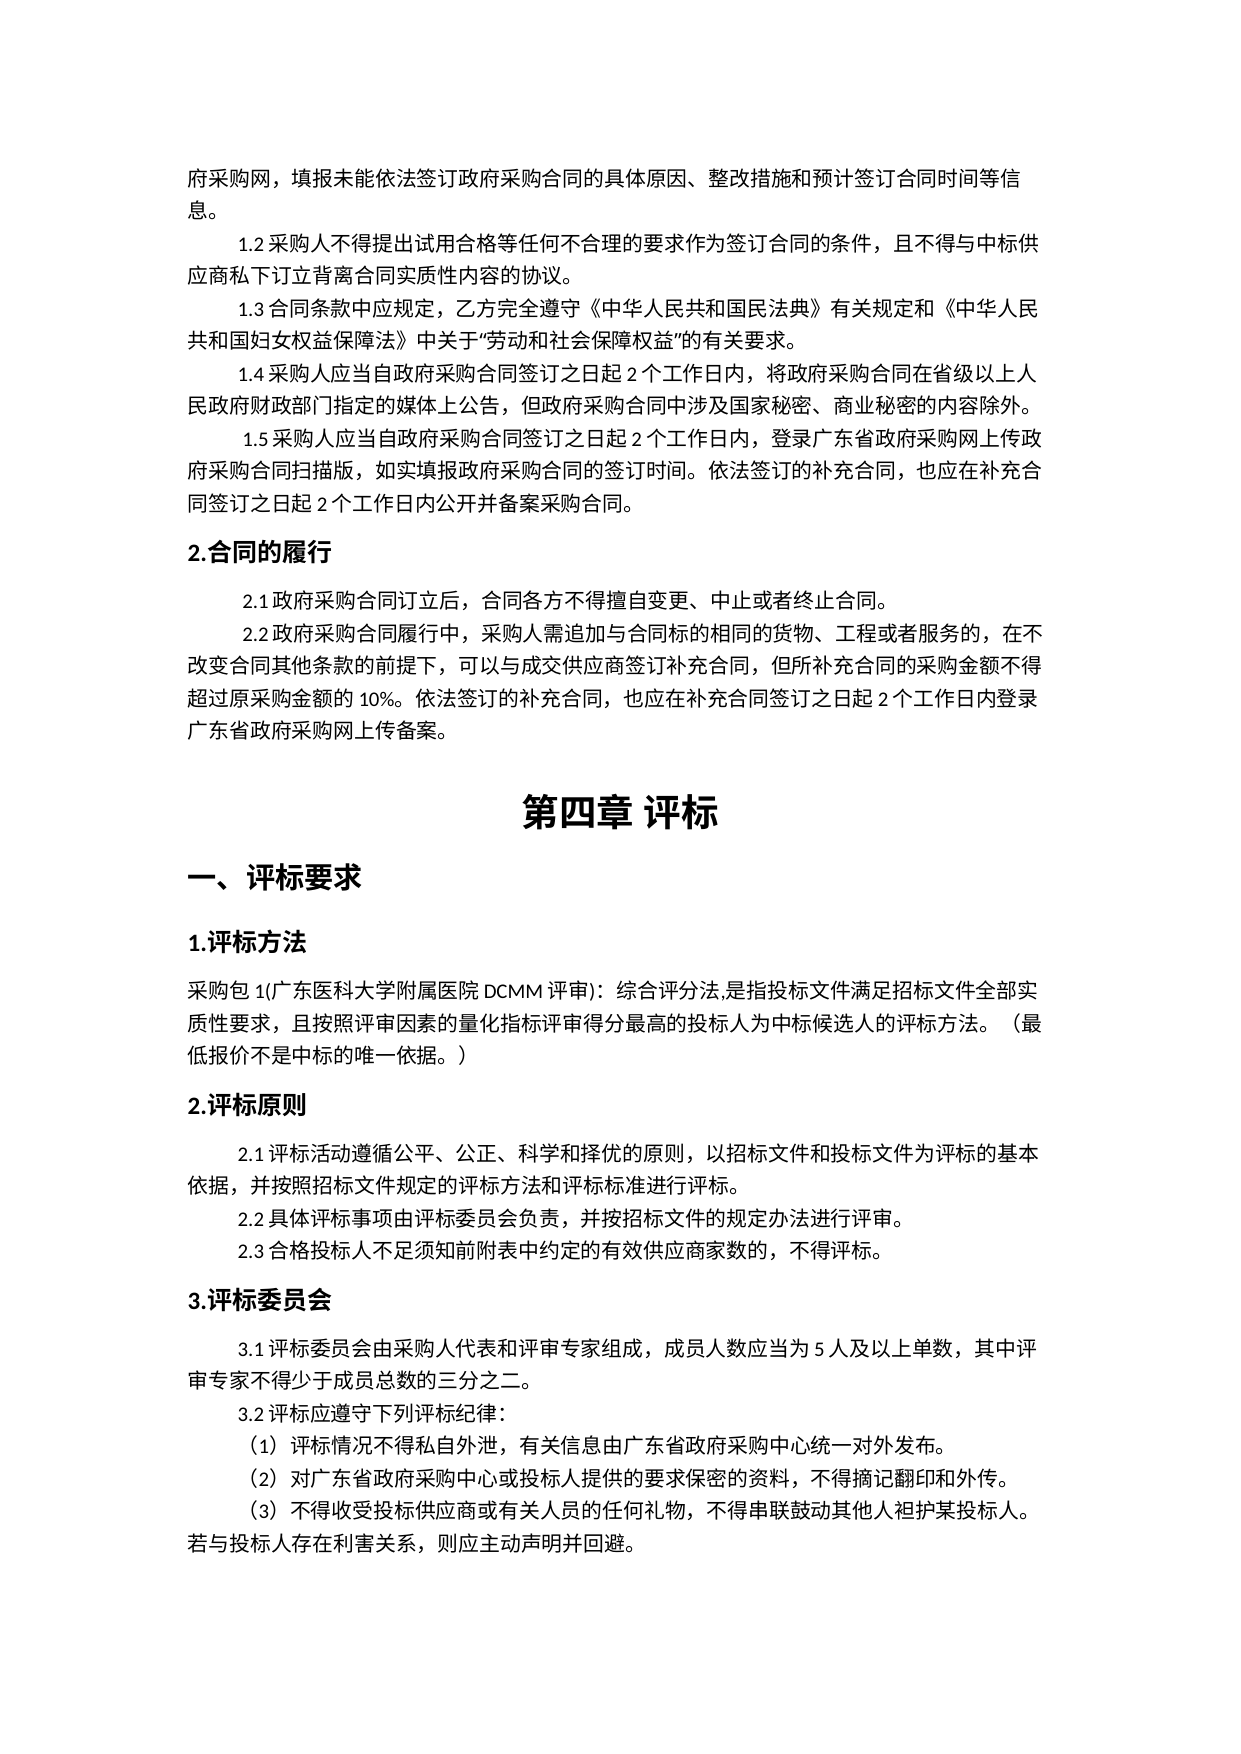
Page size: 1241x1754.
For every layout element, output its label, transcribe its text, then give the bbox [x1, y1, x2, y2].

text 3.2评标应遵守下列评标纪律： [187, 1397, 1053, 1429]
text 采购包1(广东医科大学附属医院DCMM评审)：综合评分法,是指投标文件满足招标文件全部实质性要求，且按照评审因素的量化指标评审得分最高的投标人为中标候选人的评标方法。（最低报价不是中标的唯一依据。） [187, 974, 1053, 1072]
text 3.1评标委员会由采购人代表和评审专家组成，成员人数应当为5人及以上单数，其中评审专家不得少于成员总数的三分之二。 [187, 1332, 1053, 1397]
text （1）评标情况不得私自外泄，有关信息由广东省政府采购中心统一对外发布。 [187, 1429, 1053, 1462]
text 2.2政府采购合同履行中，采购人需追加与合同标的相同的货物、工程或者服务的，在不改变合同其他条款的前提下，可以与成交供应商签订补充合同，但所补充合同的采购金额不得超过原采购金额的10%。依法签订的补充合同，也应在补充合同签订之日起2个工作日内登录广东省政府采购网上传备案。 [187, 617, 1053, 747]
text 1.5采购人应当自政府采购合同签订之日起2个工作日内，登录广东省政府采购网上传政府采购合同扫描版，如实填报政府采购合同的签订时间。依法签订的补充合同，也应在补充合同签订之日起2个工作日内公开并备案采购合同。 [187, 422, 1053, 519]
text 1.2采购人不得提出试用合格等任何不合理的要求作为签订合同的条件，且不得与中标供应商私下订立背离合同实质性内容的协议。 [187, 227, 1053, 292]
text 2.3合格投标人不足须知前附表中约定的有效供应商家数的，不得评标。 [187, 1234, 1053, 1267]
text 2.评标原则 [187, 1072, 1053, 1137]
text 1.4采购人应当自政府采购合同签订之日起2个工作日内，将政府采购合同在省级以上人民政府财政部门指定的媒体上公告，但政府采购合同中涉及国家秘密、商业秘密的内容除外。 [187, 357, 1053, 422]
text （2）对广东省政府采购中心或投标人提供的要求保密的资料，不得摘记翻印和外传。 [187, 1462, 1053, 1494]
text 1.3合同条款中应规定，乙方完全遵守《中华人民共和国民法典》有关规定和《中华人民共和国妇女权益保障法》中关于“劳动和社会保障权益”的有关要求。 [187, 292, 1053, 357]
text 2.合同的履行 [187, 519, 1053, 584]
text 2.2具体评标事项由评标委员会负责，并按招标文件的规定办法进行评审。 [187, 1202, 1053, 1234]
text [187, 162, 1053, 227]
text 3.评标委员会 [187, 1267, 1053, 1332]
text （3）不得收受投标供应商或有关人员的任何礼物，不得串联鼓动其他人袒护某投标人。若与投标人存在利害关系，则应主动声明并回避。 [187, 1494, 1053, 1559]
text 2.1评标活动遵循公平、公正、科学和择优的原则，以招标文件和投标文件为评标的基本依据，并按照招标文件规定的评标方法和评标标准进行评标。 [187, 1137, 1053, 1202]
text 2.1政府采购合同订立后，合同各方不得擅自变更、中止或者终止合同。 [187, 584, 1053, 617]
text 一、评标要求 [187, 844, 1053, 909]
text 1.评标方法 [187, 909, 1053, 974]
text 第四章 评标 [187, 779, 1053, 844]
